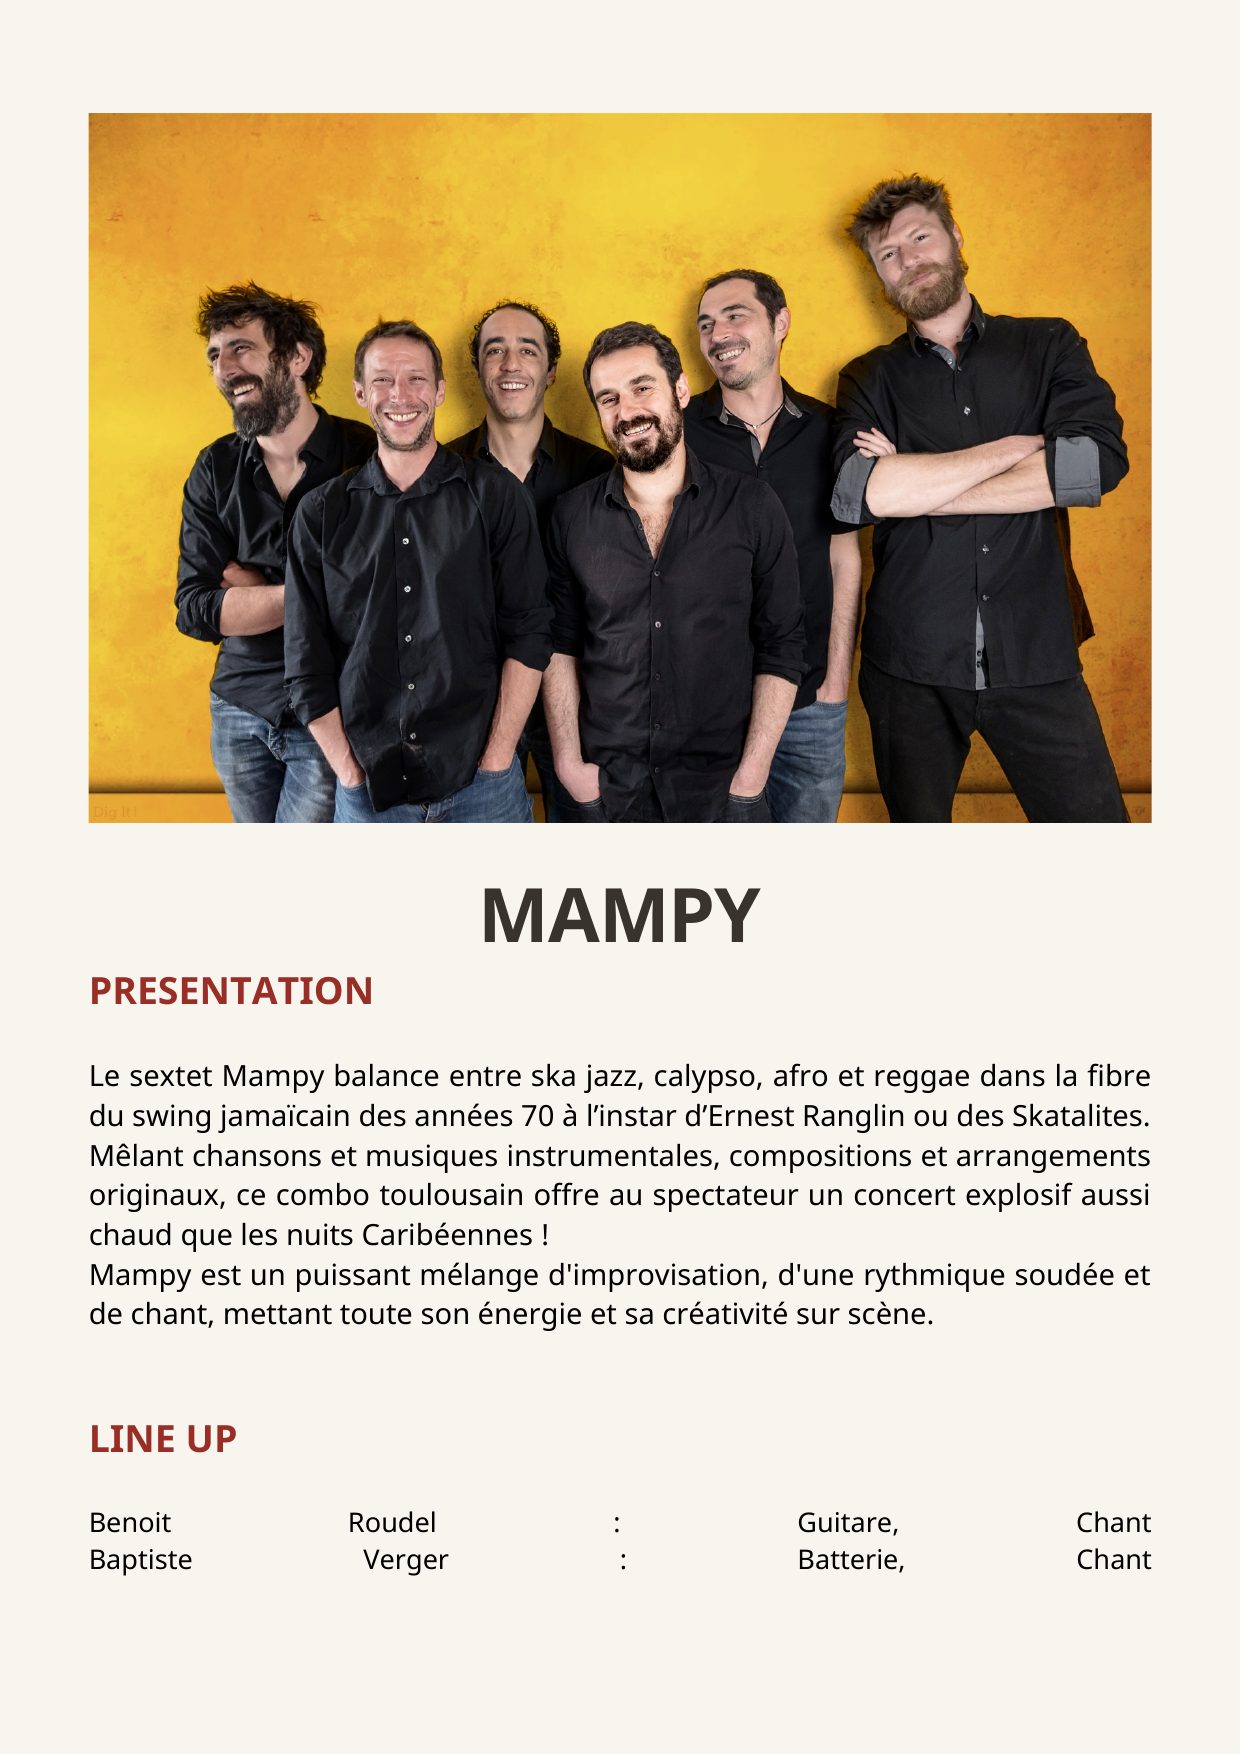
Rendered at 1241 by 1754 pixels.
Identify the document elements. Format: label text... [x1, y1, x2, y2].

subtitle PRESENTATION [88, 965, 1152, 1016]
text Mêlant chansons et musiques instrumentales, compositions et arrangements originaux, ce combo toulousain offre au spectateur un concert explosif aussi chaud que les nuits Caribéennes ! [88, 1135, 1152, 1254]
picture [88, 113, 1152, 823]
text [88, 1503, 1152, 1577]
subtitle LINE UP [88, 1413, 1152, 1464]
title MAMPY [88, 862, 1152, 965]
text Mampy est un puissant mélange d'improvisation, d'une rythmique soudée et de chant, mettant toute son énergie et sa créativité sur scène. [88, 1254, 1152, 1333]
text Le sextet Mampy balance entre ska jazz, calypso, afro et reggae dans la fibre du swing jamaïcain des années 70 à l’instar d’Ernest Ranglin ou des Skatalites. [88, 1055, 1152, 1135]
